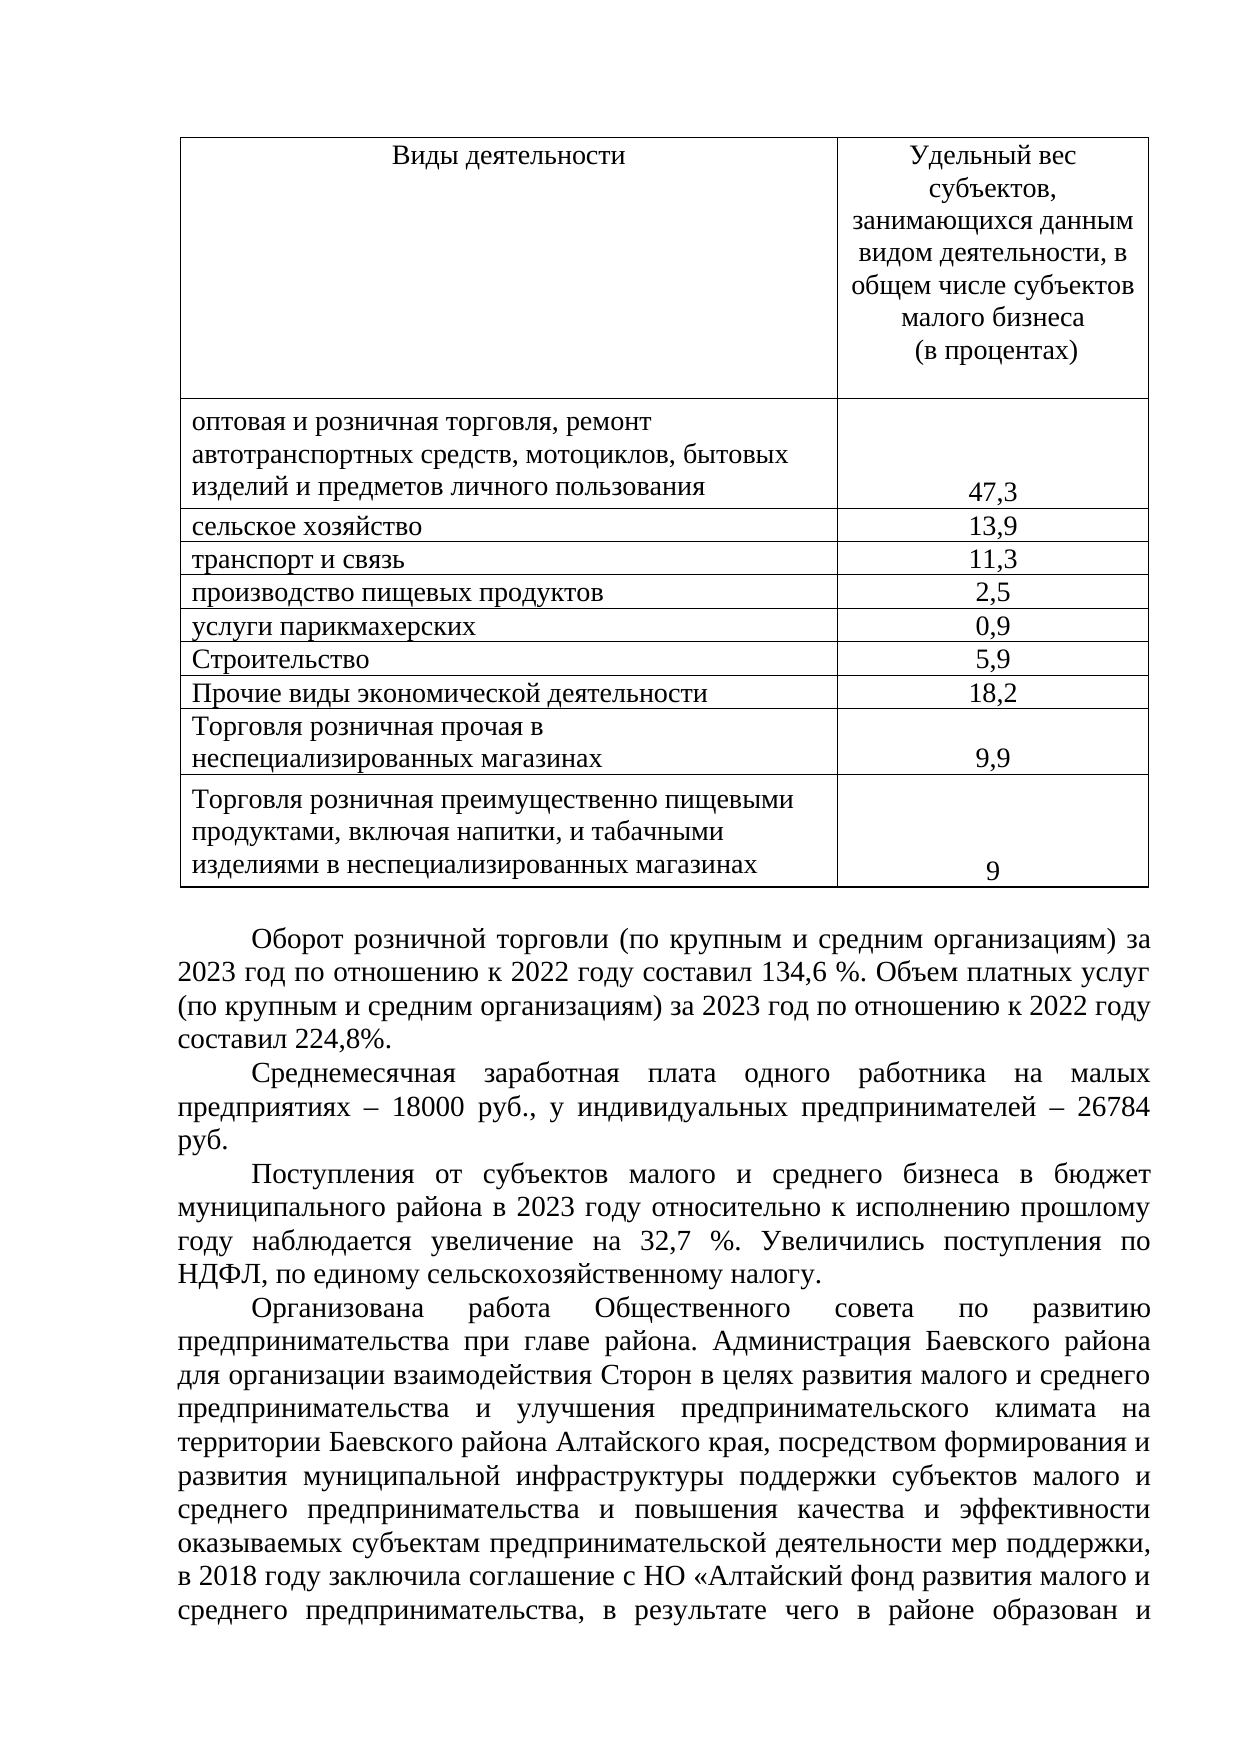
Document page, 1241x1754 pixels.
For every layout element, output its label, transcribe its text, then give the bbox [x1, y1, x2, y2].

table_cell Строительство [181, 642, 837, 675]
table_cell 2,5 [838, 575, 1148, 608]
table_cell Прочие виды экономической деятельности [181, 676, 837, 708]
table_header Удельный вес субъектов, занимающихся данным видом деятельности, в общем числе субъектов малого бизнеса (в процентах) [838, 138, 1148, 397]
table_cell оптовая и розничная торговля, ремонт автотранспортных средств, мотоциклов, бытовых изделий и предметов личного пользования [181, 399, 837, 507]
table_cell сельское хозяйство [181, 509, 837, 541]
table_cell услуги парикмахерских [181, 609, 837, 641]
table_cell 47,3 [838, 399, 1148, 507]
table_cell Торговля розничная преимущественно пищевыми продуктами, включая напитки, и табачными изделиями в неспециализированных магазинах [181, 775, 837, 886]
text Оборот розничной торговли (по крупным и средним организациям) за 2023 год по отношению к 2022 году составил 134,6 %. Объем платных услуг (по крупным и средним организациям) за 2023 год по отношению к 2022 году составил 224,8%. [177, 921, 1152, 1055]
table_header Виды деятельности [181, 138, 837, 397]
table_cell 9 [838, 775, 1148, 886]
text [177, 1290, 1152, 1625]
table_cell транспорт и связь [181, 542, 837, 574]
table_cell 11,3 [838, 542, 1148, 574]
table_cell Торговля розничная прочая в неспециализированных магазинах [181, 709, 837, 774]
table_cell 9,9 [838, 709, 1148, 774]
table_cell 5,9 [838, 642, 1148, 675]
text Поступления от субъектов малого и среднего бизнеса в бюджет муниципального района в 2023 году относительно к исполнению прошлому году наблюдается увеличение на 32,7 %. Увеличились поступления по НДФЛ, по единому сельскохозяйственному налогу. [177, 1156, 1152, 1290]
text Среднемесячная заработная плата одного работника на малых предприятиях – 18000 руб., у индивидуальных предпринимателей – 26784 руб. [177, 1055, 1152, 1156]
table_cell 18,2 [838, 676, 1148, 708]
table_cell 0,9 [838, 609, 1148, 641]
table_cell 13,9 [838, 509, 1148, 541]
table_cell производство пищевых продуктов [181, 575, 837, 608]
